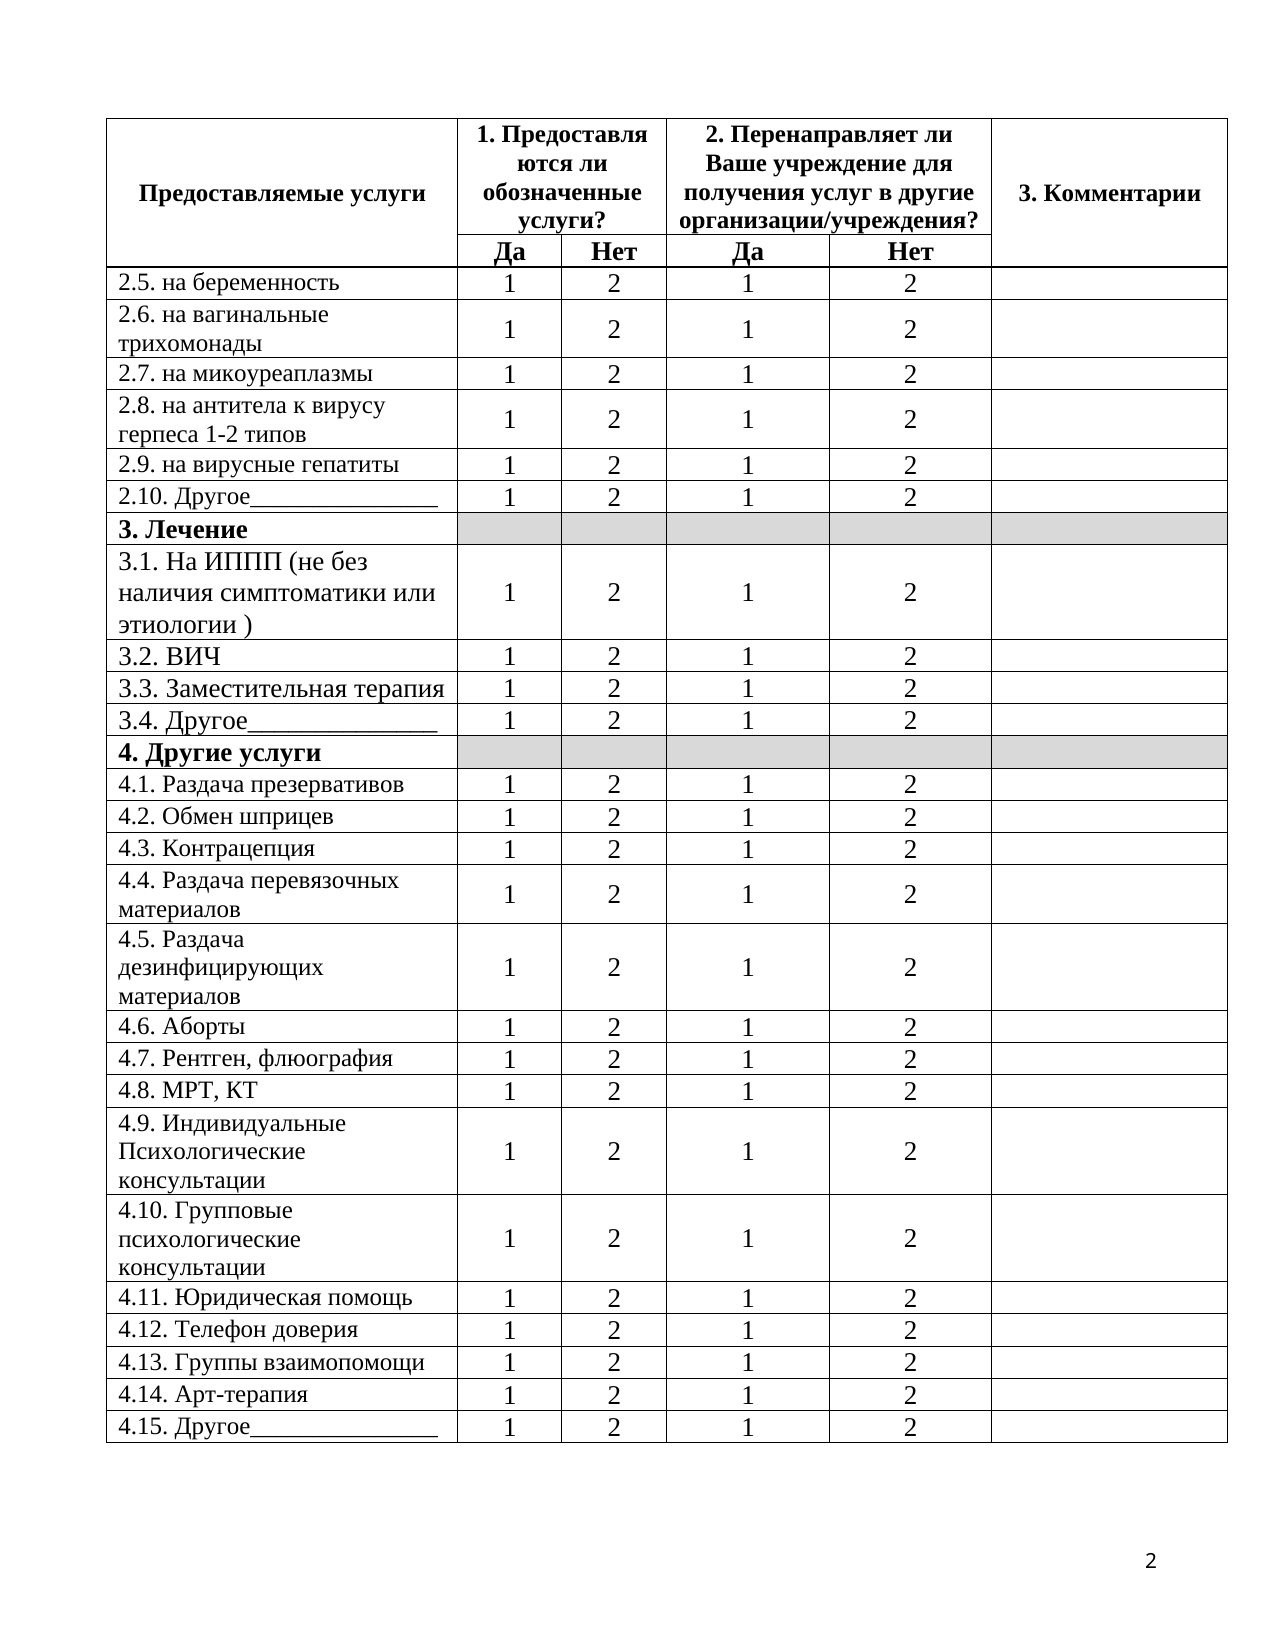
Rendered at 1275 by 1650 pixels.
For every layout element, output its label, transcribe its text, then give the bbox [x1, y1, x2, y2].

table_cell 2 [562, 1108, 666, 1194]
table_cell 1 [667, 1108, 829, 1194]
table_cell 1 [458, 1011, 561, 1042]
table_cell 1 [667, 672, 829, 703]
table_cell 1 [458, 1347, 561, 1378]
table_cell 2 [830, 924, 991, 1010]
table_cell 2 [562, 1411, 666, 1442]
table_cell 1 [667, 449, 829, 480]
table_cell 1 [667, 300, 829, 357]
table_cell [992, 769, 1227, 800]
table_cell [562, 736, 666, 768]
table_cell 2 [830, 801, 991, 832]
table_cell 2 [562, 1011, 666, 1042]
table_cell 1 [667, 801, 829, 832]
table_cell 2 [562, 1282, 666, 1313]
table_cell 2 [562, 924, 666, 1010]
table_cell 1 [458, 865, 561, 923]
table_cell 1 [458, 358, 561, 389]
table_cell 1 [458, 268, 561, 298]
table_cell Да [667, 235, 829, 266]
table_cell 1 [458, 672, 561, 703]
table_cell [458, 736, 561, 768]
table_cell 2 [562, 390, 666, 448]
table_cell [992, 640, 1227, 671]
table_cell 3. Лечение [107, 513, 457, 544]
table_cell 3.3. Заместительная терапия [107, 672, 457, 703]
table_cell [458, 513, 561, 544]
table_cell 1 [458, 1075, 561, 1107]
table_cell [830, 736, 991, 768]
table_cell 2 [830, 1195, 991, 1281]
table_cell 1 [667, 1314, 829, 1346]
table_cell 1 [458, 640, 561, 671]
table_cell 2 [562, 1043, 666, 1074]
table_cell 2 [830, 268, 991, 298]
table_cell 2 [830, 449, 991, 480]
table_cell 2 [830, 769, 991, 800]
table_cell 2 [562, 481, 666, 512]
table_cell 2.10. Другое_______________ [107, 481, 457, 512]
table_cell 1 [458, 704, 561, 735]
table_cell 2 [830, 1075, 991, 1107]
table_cell 2 [562, 801, 666, 832]
table_cell [562, 513, 666, 544]
table_cell 1 [667, 704, 829, 735]
table_cell 1 [667, 1411, 829, 1442]
table_cell 2 [830, 300, 991, 357]
table_cell 2 [830, 1347, 991, 1378]
table_cell 2 [562, 704, 666, 735]
table_cell [992, 1314, 1227, 1346]
table_cell 1 [458, 390, 561, 448]
table_cell [992, 672, 1227, 703]
table_cell 2 [830, 358, 991, 389]
table_cell [992, 358, 1227, 389]
table_cell 2 [830, 390, 991, 448]
table_cell 4.8. МРТ, КТ [107, 1075, 457, 1107]
table_cell 2 [562, 545, 666, 639]
table_cell 1 [667, 390, 829, 448]
table_cell [992, 1011, 1227, 1042]
table_cell 2 [562, 1379, 666, 1410]
table_cell 1 [667, 1195, 829, 1281]
table_cell Нет [562, 235, 666, 266]
table_cell 3.1. На ИППП (не без наличия симптоматики или этиологии ) [107, 545, 457, 639]
table_cell 2 [830, 1411, 991, 1442]
table_cell [992, 736, 1227, 768]
table_cell [830, 513, 991, 544]
table_cell 3.4. Другое______________ [107, 704, 457, 735]
table_cell [992, 449, 1227, 480]
table_cell 2 [830, 481, 991, 512]
table_cell 1 [667, 1347, 829, 1378]
table_cell 2 [830, 1314, 991, 1346]
table_cell 2.8. на антитела к вирусу герпеса 1-2 типов [107, 390, 457, 448]
table_cell 2.7. на микоуреаплазмы [107, 358, 457, 389]
table_cell 1 [667, 1379, 829, 1410]
table_cell 4.3. Контрацепция [107, 833, 457, 864]
table_cell 2.5. на беременность [107, 268, 457, 298]
table_cell 2 [830, 1282, 991, 1313]
table_cell 2 [830, 833, 991, 864]
table_cell 1 [667, 1043, 829, 1074]
table_cell 2 [562, 300, 666, 357]
table_cell 2 [830, 545, 991, 639]
table_cell 2 [830, 1379, 991, 1410]
table_cell 4.5. Раздача дезинфицирующих материалов [107, 924, 457, 1010]
table_cell 4.6. Аборты [107, 1011, 457, 1042]
table_cell 4.1. Раздача презервативов [107, 769, 457, 800]
table_cell 2 [830, 1108, 991, 1194]
table_cell 1 [458, 1282, 561, 1313]
table_header 1. Предоставляются ли обозначенные услуги? [458, 119, 666, 234]
table_cell 2.9. на вирусные гепатиты [107, 449, 457, 480]
table_cell 1 [667, 924, 829, 1010]
table_cell 2 [562, 449, 666, 480]
table_cell 2 [562, 833, 666, 864]
table_cell 1 [458, 1411, 561, 1442]
table_cell 2 [830, 865, 991, 923]
table_cell 2 [562, 640, 666, 671]
table_cell 4.10. Групповые психологические консультации [107, 1195, 457, 1281]
table_cell 2 [830, 704, 991, 735]
table_cell [992, 924, 1227, 1010]
table_cell 1 [458, 833, 561, 864]
table_cell 2 [830, 1043, 991, 1074]
table_cell 1 [458, 1314, 561, 1346]
table_cell 2 [562, 1075, 666, 1107]
table_cell [992, 390, 1227, 448]
table_cell 4.9. Индивидуальные Психологические консультации [107, 1108, 457, 1194]
table_header 3. Комментарии [992, 119, 1227, 266]
table_cell [992, 300, 1227, 357]
table_cell 1 [458, 1195, 561, 1281]
table_cell 4.2. Обмен шприцев [107, 801, 457, 832]
table_cell 2 [562, 865, 666, 923]
table_cell 1 [667, 481, 829, 512]
table_cell [992, 704, 1227, 735]
table_cell 1 [458, 1379, 561, 1410]
table_cell 2 [562, 1347, 666, 1378]
table_cell 1 [458, 801, 561, 832]
table_cell 1 [667, 769, 829, 800]
table_cell 1 [458, 769, 561, 800]
table_cell 4.12. Телефон доверия [107, 1314, 457, 1346]
table_cell 2.6. на вагинальные трихомонады [107, 300, 457, 357]
table_header 2. Перенаправляет ли Ваше учреждение для получения услуг в другие организации/учреждения? [667, 119, 991, 234]
table_cell Да [458, 235, 561, 266]
table_cell [992, 833, 1227, 864]
table_cell [992, 801, 1227, 832]
table_cell [992, 1411, 1227, 1442]
table_cell 2 [562, 268, 666, 298]
table_cell 1 [458, 1043, 561, 1074]
table_cell [992, 1379, 1227, 1410]
table_cell 1 [458, 1108, 561, 1194]
table_cell 1 [667, 865, 829, 923]
table_cell 4.7. Рентген, флюография [107, 1043, 457, 1074]
table_cell 4. Другие услуги [107, 736, 457, 768]
table_cell 1 [667, 1075, 829, 1107]
table_cell 4.4. Раздача перевязочных материалов [107, 865, 457, 923]
table_cell 1 [667, 833, 829, 864]
table_cell 1 [458, 924, 561, 1010]
table_cell [992, 513, 1227, 544]
table_cell 2 [830, 1011, 991, 1042]
table_cell [992, 865, 1227, 923]
table_cell [667, 736, 829, 768]
table_cell [992, 1108, 1227, 1194]
table_cell [992, 1195, 1227, 1281]
table_cell 1 [667, 1011, 829, 1042]
table_cell 4.13. Группы взаимопомощи [107, 1347, 457, 1378]
table_cell 4.14. Арт-терапия [107, 1379, 457, 1410]
table_cell 2 [562, 672, 666, 703]
table_cell 4.15. Другое_______________ [107, 1411, 457, 1442]
table_cell [992, 545, 1227, 639]
table_cell 1 [667, 358, 829, 389]
table_cell 1 [458, 545, 561, 639]
table_cell 1 [458, 481, 561, 512]
table_cell 4.11. Юридическая помощь [107, 1282, 457, 1313]
table_cell [992, 1347, 1227, 1378]
table_cell [992, 1075, 1227, 1107]
table_cell 1 [458, 449, 561, 480]
table_header Предоставляемые услуги [107, 119, 457, 266]
table_cell 2 [562, 769, 666, 800]
table_cell [992, 1282, 1227, 1313]
table_cell 2 [830, 672, 991, 703]
table_cell [992, 481, 1227, 512]
table_cell Нет [830, 235, 991, 266]
table_cell 2 [562, 1195, 666, 1281]
table_cell 2 [562, 1314, 666, 1346]
table_cell [992, 1043, 1227, 1074]
table_cell 1 [667, 640, 829, 671]
table_cell 1 [667, 545, 829, 639]
table_cell [992, 268, 1227, 298]
table_cell 1 [667, 268, 829, 298]
table_cell 1 [458, 300, 561, 357]
table_cell 3.2. ВИЧ [107, 640, 457, 671]
table_cell [667, 513, 829, 544]
table_cell 2 [830, 640, 991, 671]
table_cell 2 [562, 358, 666, 389]
table_cell 1 [667, 1282, 829, 1313]
